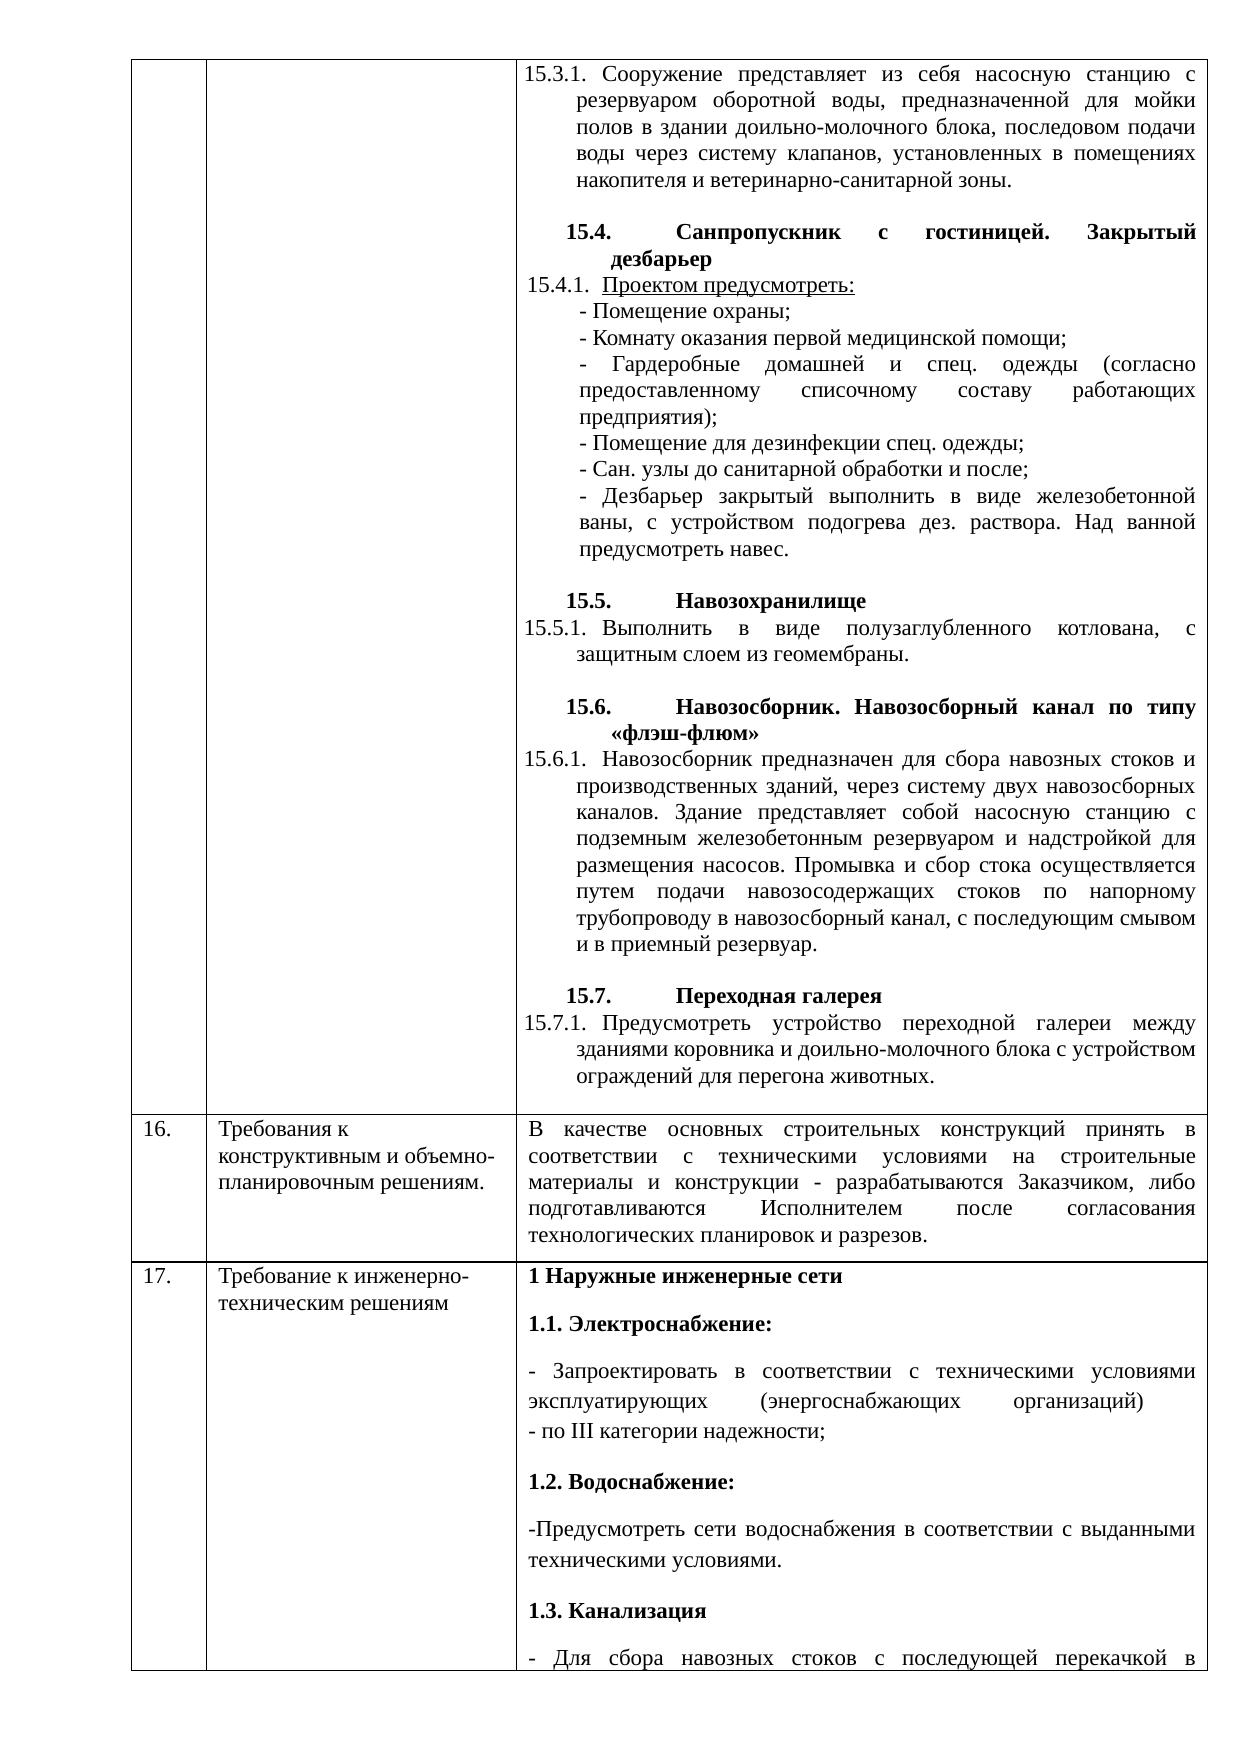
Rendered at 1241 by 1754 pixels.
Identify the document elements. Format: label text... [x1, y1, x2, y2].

table_cell [132, 1263, 206, 1670]
table_cell Требования к конструктивным и объемно-планировочным решениям. [207, 1115, 516, 1261]
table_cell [517, 60, 1207, 1114]
table_cell [132, 1115, 206, 1261]
table_cell В качестве основных строительных конструкций принять в соответствии с техническими условиями на строительные материалы и конструкции - разрабатываются Заказчиком, либо подготавливаются Исполнителем после согласования технологических планировок и разрезов. [517, 1115, 1207, 1261]
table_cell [207, 1263, 516, 1670]
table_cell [207, 60, 516, 1114]
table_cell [517, 1263, 1207, 1670]
table_cell [132, 60, 206, 1114]
